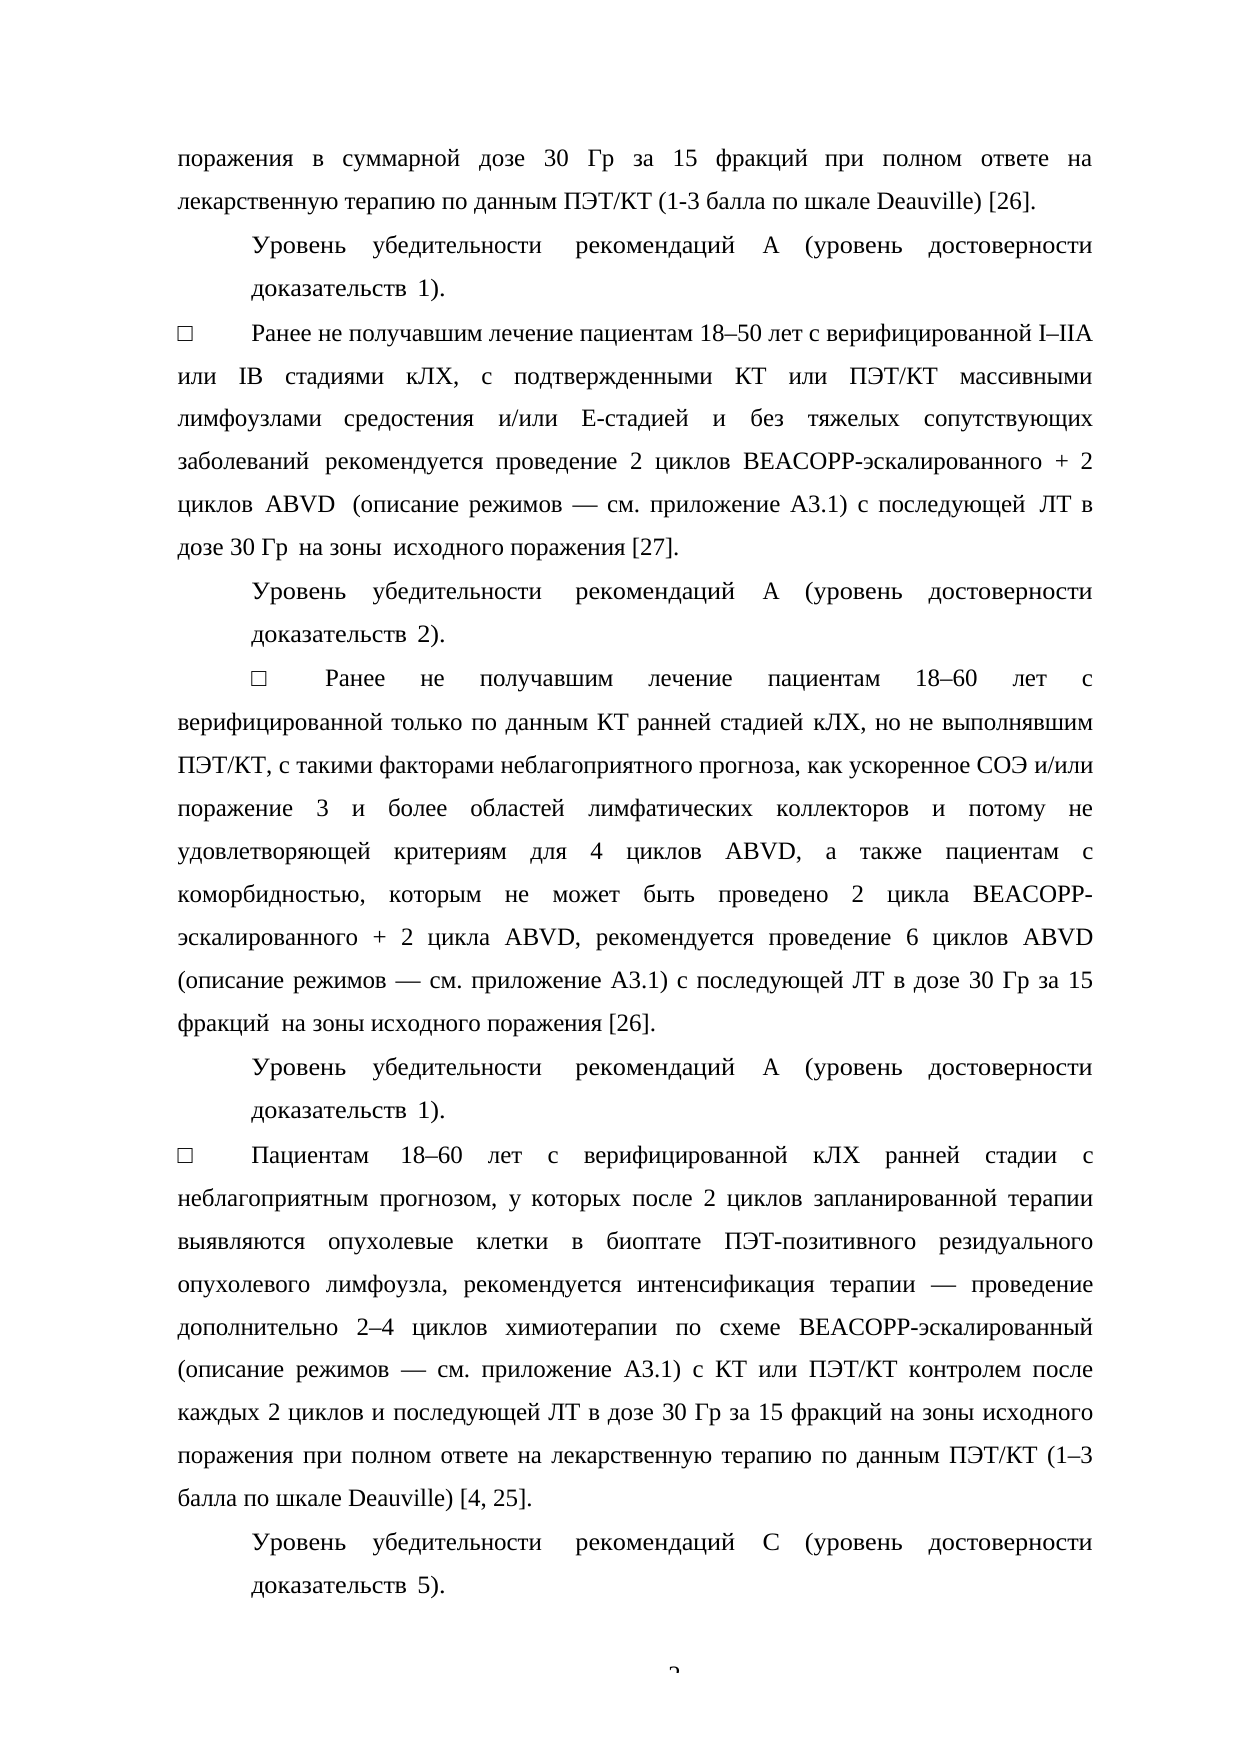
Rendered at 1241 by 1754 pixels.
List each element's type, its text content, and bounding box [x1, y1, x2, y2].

text Уровень убедительности рекомендаций С (уровень достоверности доказательств 5). [251, 1527, 1093, 1598]
list Ранее не получавшим лечение пациентам 18–60 лет с верифицированной только по данным КТ ранней стадией кЛХ, но не выполнявшим ПЭТ/КТ, с такими факторами неблагоприятного прогноза, как ускоренное СОЭ и/или поражение 3 и более областей лимфатических коллекторов и потому не удовлетворяющей критериям для 4 циклов ABVD, а также пациентам с коморбидностью, которым не может быть проведено 2 цикла BEACOPP- эскалированного + 2 цикла ABVD, рекомендуется проведение 6 циклов ABVD (описание режимов — см. приложение А3.1) с последующей ЛТ в дозе 30 Гр за 15 фракций на зоны исходного поражения [26]. [177, 663, 1093, 1037]
text Уровень убедительности рекомендаций A (уровень достоверности доказательств 2). [251, 576, 1093, 647]
list Пациентам 18–60 лет с верифицированной кЛХ ранней стадии с неблагоприятным прогнозом, у которых после 2 циклов запланированной терапии выявляются опухолевые клетки в биоптате ПЭТ-позитивного резидуального опухолевого лимфоузла, рекомендуется интенсификация терапии — проведение дополнительно 2–4 циклов химиотерапии по схеме BEACOPP-эскалированный (описание режимов — см. приложение А3.1) с КТ или ПЭТ/КТ контролем после каждых 2 циклов и последующей ЛТ в дозе 30 Гр за 15 фракций на зоны исходного поражения при полном ответе на лекарственную терапию по данным ПЭТ/КТ (1–3 балла по шкале Deauville) [4, 25]. [177, 1141, 1093, 1512]
text поражения в суммарной дозе 30 Гр за 15 фракций при полном ответе на лекарственную терапию по данным ПЭТ/КТ (1-3 балла по шкале Deauville) [26]. [177, 143, 1093, 215]
list Ранее не получавшим лечение пациентам 18–50 лет с верифицированной I–IIA или IB стадиями кЛХ, с подтвержденными КТ или ПЭТ/КТ массивными лимфоузлами средостения и/или Е-стадией и без тяжелых сопутствующих заболеваний рекомендуется проведение 2 циклов BEACOPP-эскалированного + 2 циклов ABVD (описание режимов — см. приложение А3.1) с последующей ЛТ в дозе 30 Гр на зоны исходного поражения [27]. [177, 318, 1093, 561]
text Уровень убедительности рекомендаций A (уровень достоверности доказательств 1). [251, 230, 1093, 302]
text Уровень убедительности рекомендаций A (уровень достоверности доказательств 1). [251, 1052, 1093, 1124]
